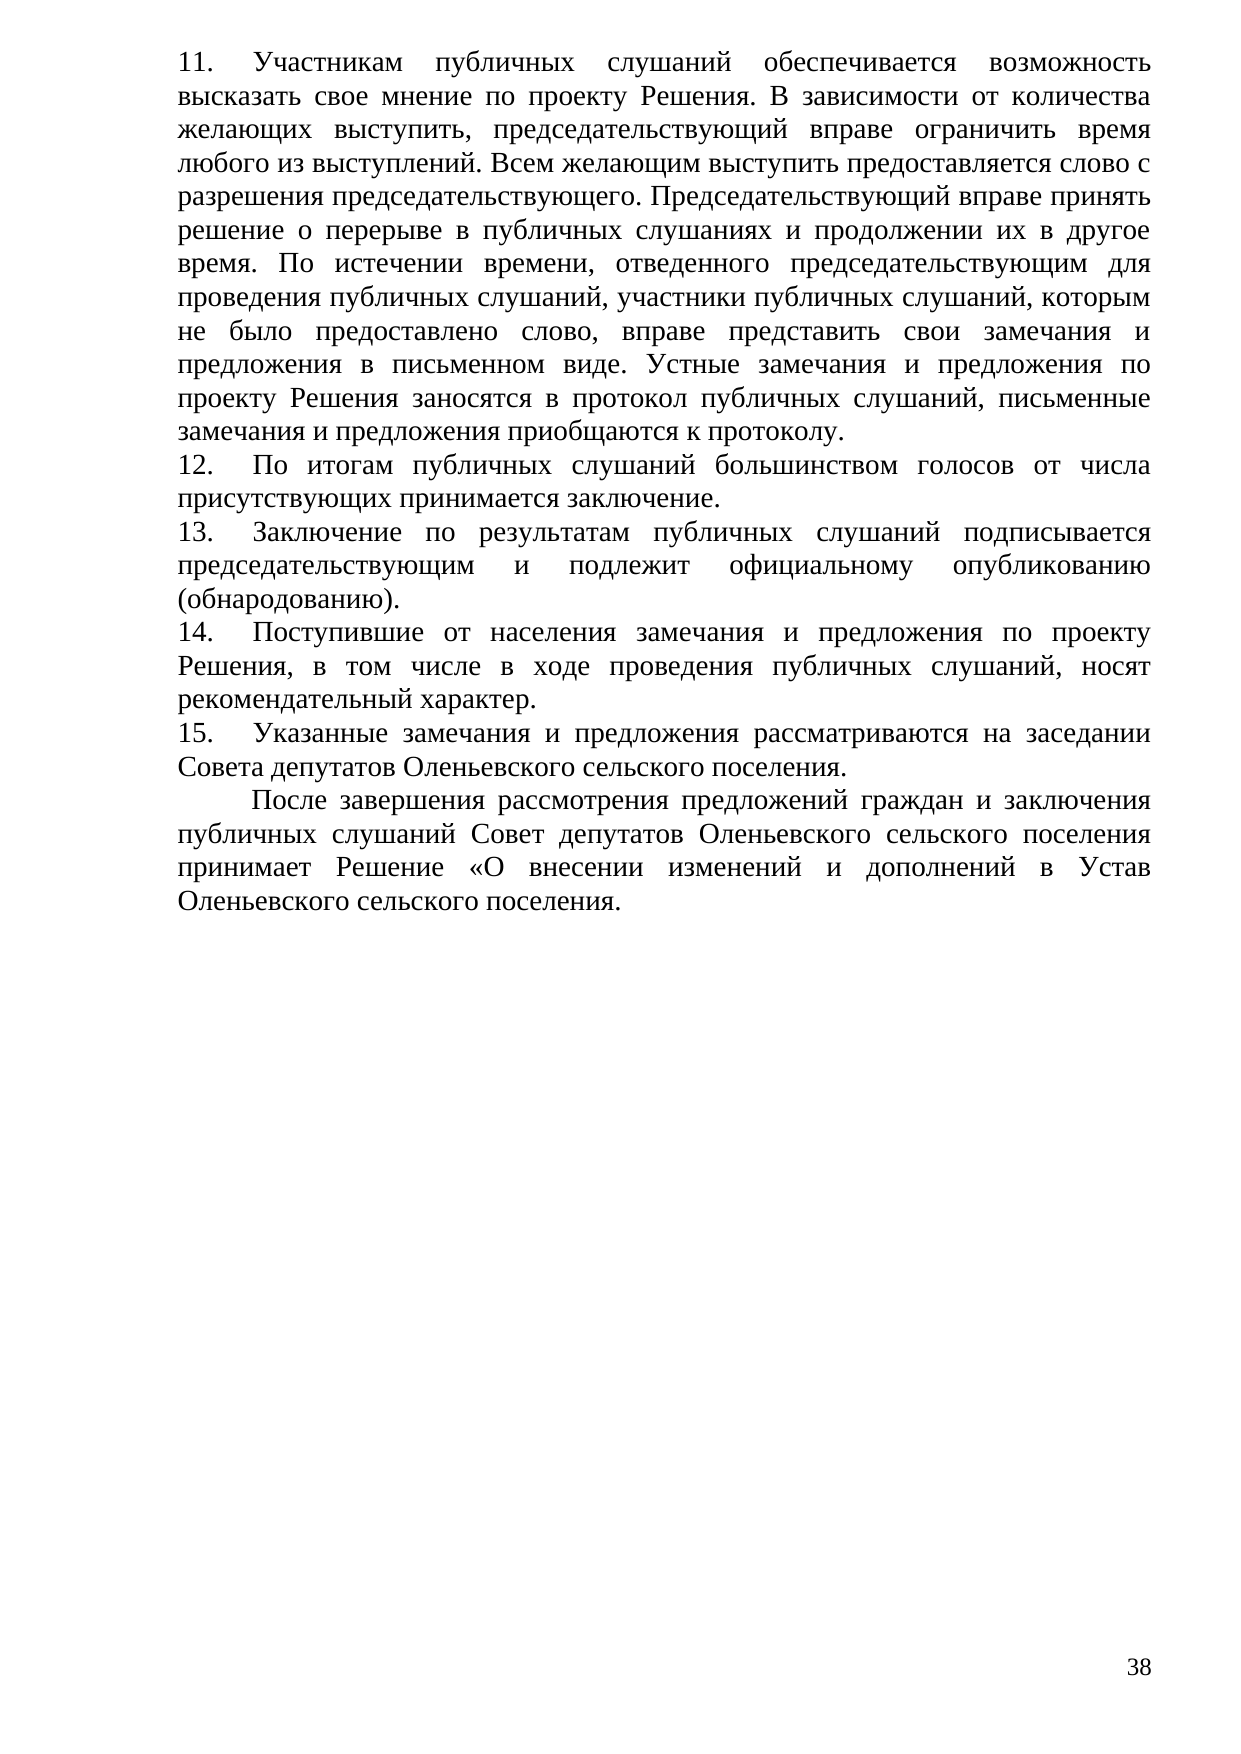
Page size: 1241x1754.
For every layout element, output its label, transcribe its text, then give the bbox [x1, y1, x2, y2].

list По итогам публичных слушаний большинством голосов от числа присутствующих принимается заключение. [177, 447, 1152, 514]
text После завершения рассмотрения предложений граждан и заключения публичных слушаний Совет депутатов Оленьевского сельского поселения принимает Решение «О внесении изменений и дополнений в Устав Оленьевского сельского поселения. [177, 782, 1152, 916]
list Участникам публичных слушаний обеспечивается возможность высказать свое мнение по проекту Решения. В зависимости от количества желающих выступить, председательствующий вправе ограничить время любого из выступлений. Всем желающим выступить предоставляется слово с разрешения председательствующего. Председательствующий вправе принять решение о перерыве в публичных слушаниях и продолжении их в другое время. По истечении времени, отведенного председательствующим для проведения публичных слушаний, участники публичных слушаний, которым не было предоставлено слово, вправе представить свои замечания и предложения в письменном виде. Устные замечания и предложения по проекту Решения заносятся в протокол публичных слушаний, письменные замечания и предложения приобщаются к протоколу. [177, 44, 1152, 447]
list Заключение по результатам публичных слушаний подписывается председательствующим и подлежит официальному опубликованию (обнародованию). [177, 514, 1152, 614]
list Указанные замечания и предложения рассматриваются на заседании Совета депутатов Оленьевского сельского поселения. [177, 715, 1152, 782]
list Поступившие от населения замечания и предложения по проекту Решения, в том числе в ходе проведения публичных слушаний, носят рекомендательный характер. [177, 614, 1152, 715]
